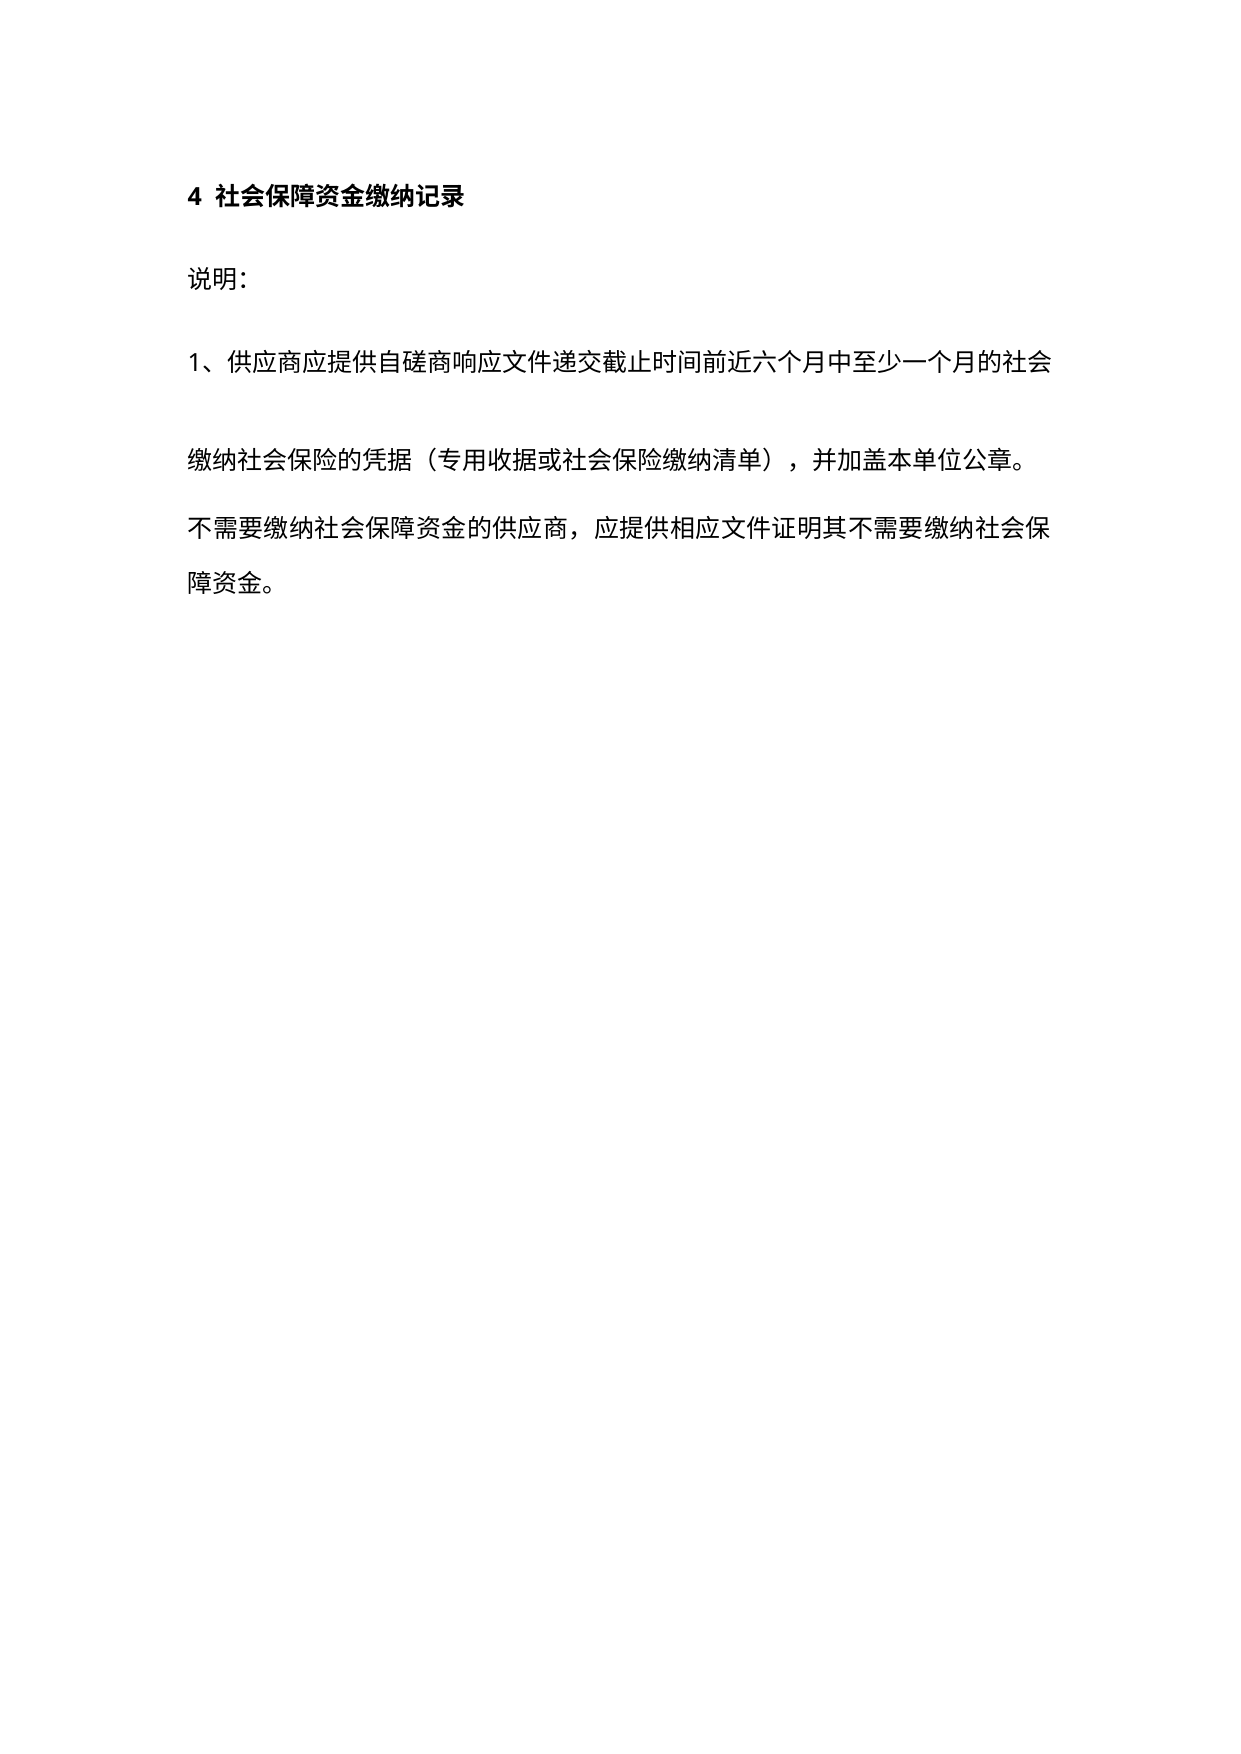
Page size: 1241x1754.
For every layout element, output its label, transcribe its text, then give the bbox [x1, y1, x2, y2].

text 不需要缴纳社会保障资金的供应商，应提供相应文件证明其不需要缴纳社会保障资金。 [187, 509, 1053, 599]
text 4 社会保障资金缴纳记录 [187, 162, 1053, 227]
text 说明： [187, 245, 1053, 310]
list 供应商应提供自磋商响应文件递交截止时间前近六个月中至少一个月的社会缴纳社会保险的凭据（专用收据或社会保险缴纳清单），并加盖本单位公章。 [187, 328, 1053, 491]
